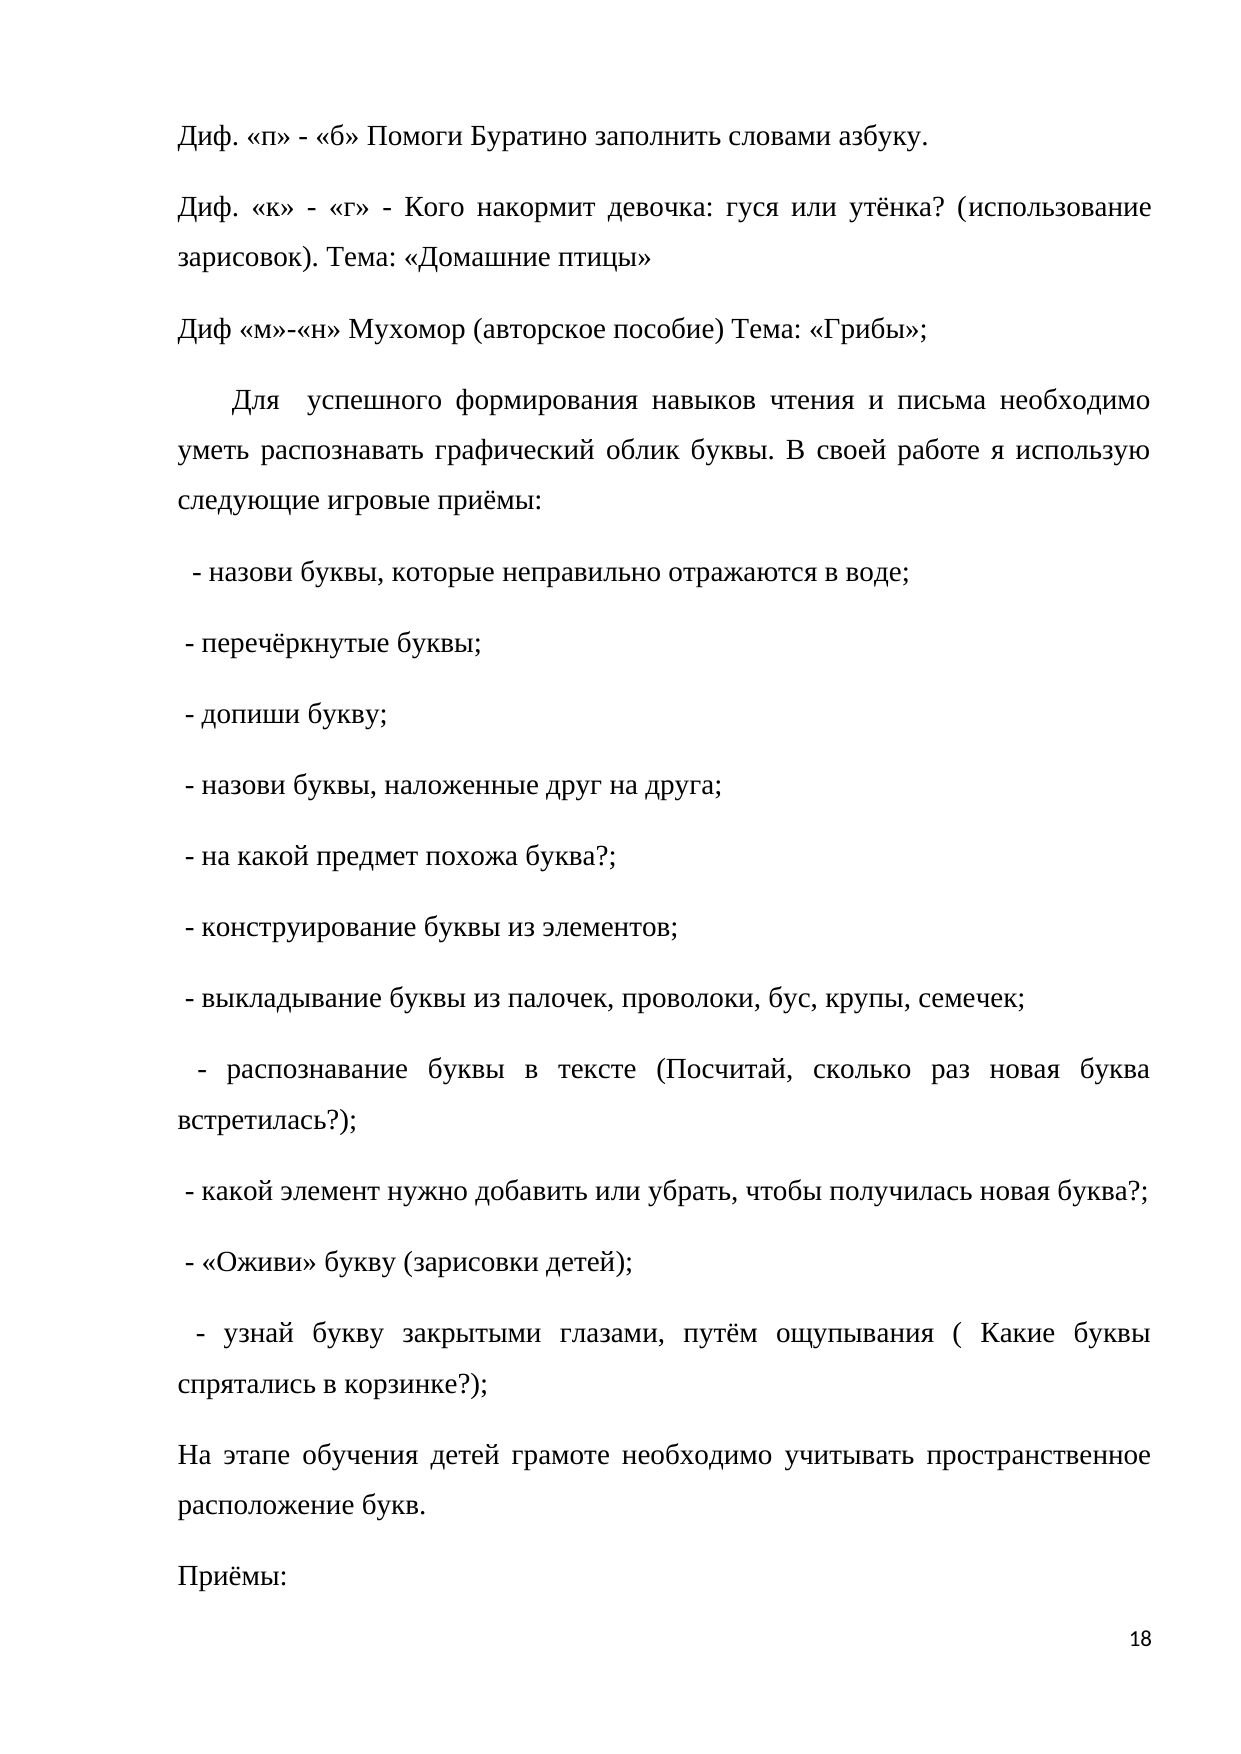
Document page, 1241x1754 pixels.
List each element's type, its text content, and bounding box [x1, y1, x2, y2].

text - распознавание буквы в тексте (Посчитай, сколько раз новая буква встретилась?); [177, 1052, 1152, 1136]
text - назови буквы, которые неправильно отражаются в воде; [177, 554, 1152, 587]
text - конструирование буквы из элементов; [177, 909, 1152, 943]
text На этапе обучения детей грамоте необходимо учитывать пространственное расположение букв. [177, 1437, 1152, 1521]
text - назови буквы, наложенные друг на друга; [177, 767, 1152, 801]
text - какой элемент нужно добавить или убрать, чтобы получилась новая буква?; [177, 1173, 1152, 1207]
text - перечёркнутые буквы; [177, 625, 1152, 658]
text - узнай букву закрытыми глазами, путём ощупывания ( Какие буквы спрятались в корзинке?); [177, 1315, 1152, 1399]
text Диф «м»-«н» Мухомор (авторское пособие) Тема: «Грибы»; [177, 311, 1152, 344]
text - допиши букву; [177, 696, 1152, 729]
text Диф. «п» - «б» Помоги Буратино заполнить словами азбуку. [177, 118, 1152, 152]
text Приёмы: [177, 1558, 1152, 1592]
text Для успешного формирования навыков чтения и письма необходимо уметь распознавать графический облик буквы. В своей работе я использую следующие игровые приёмы: [177, 382, 1152, 516]
text - выкладывание буквы из палочек, проволоки, бус, крупы, семечек; [177, 981, 1152, 1014]
text - «Оживи» букву (зарисовки детей); [177, 1244, 1152, 1278]
text Диф. «к» - «г» - Кого накормит девочка: гуся или утёнка? (использование зарисовок). Тема: «Домашние птицы» [177, 189, 1152, 273]
text - на какой предмет похожа буква?; [177, 838, 1152, 872]
